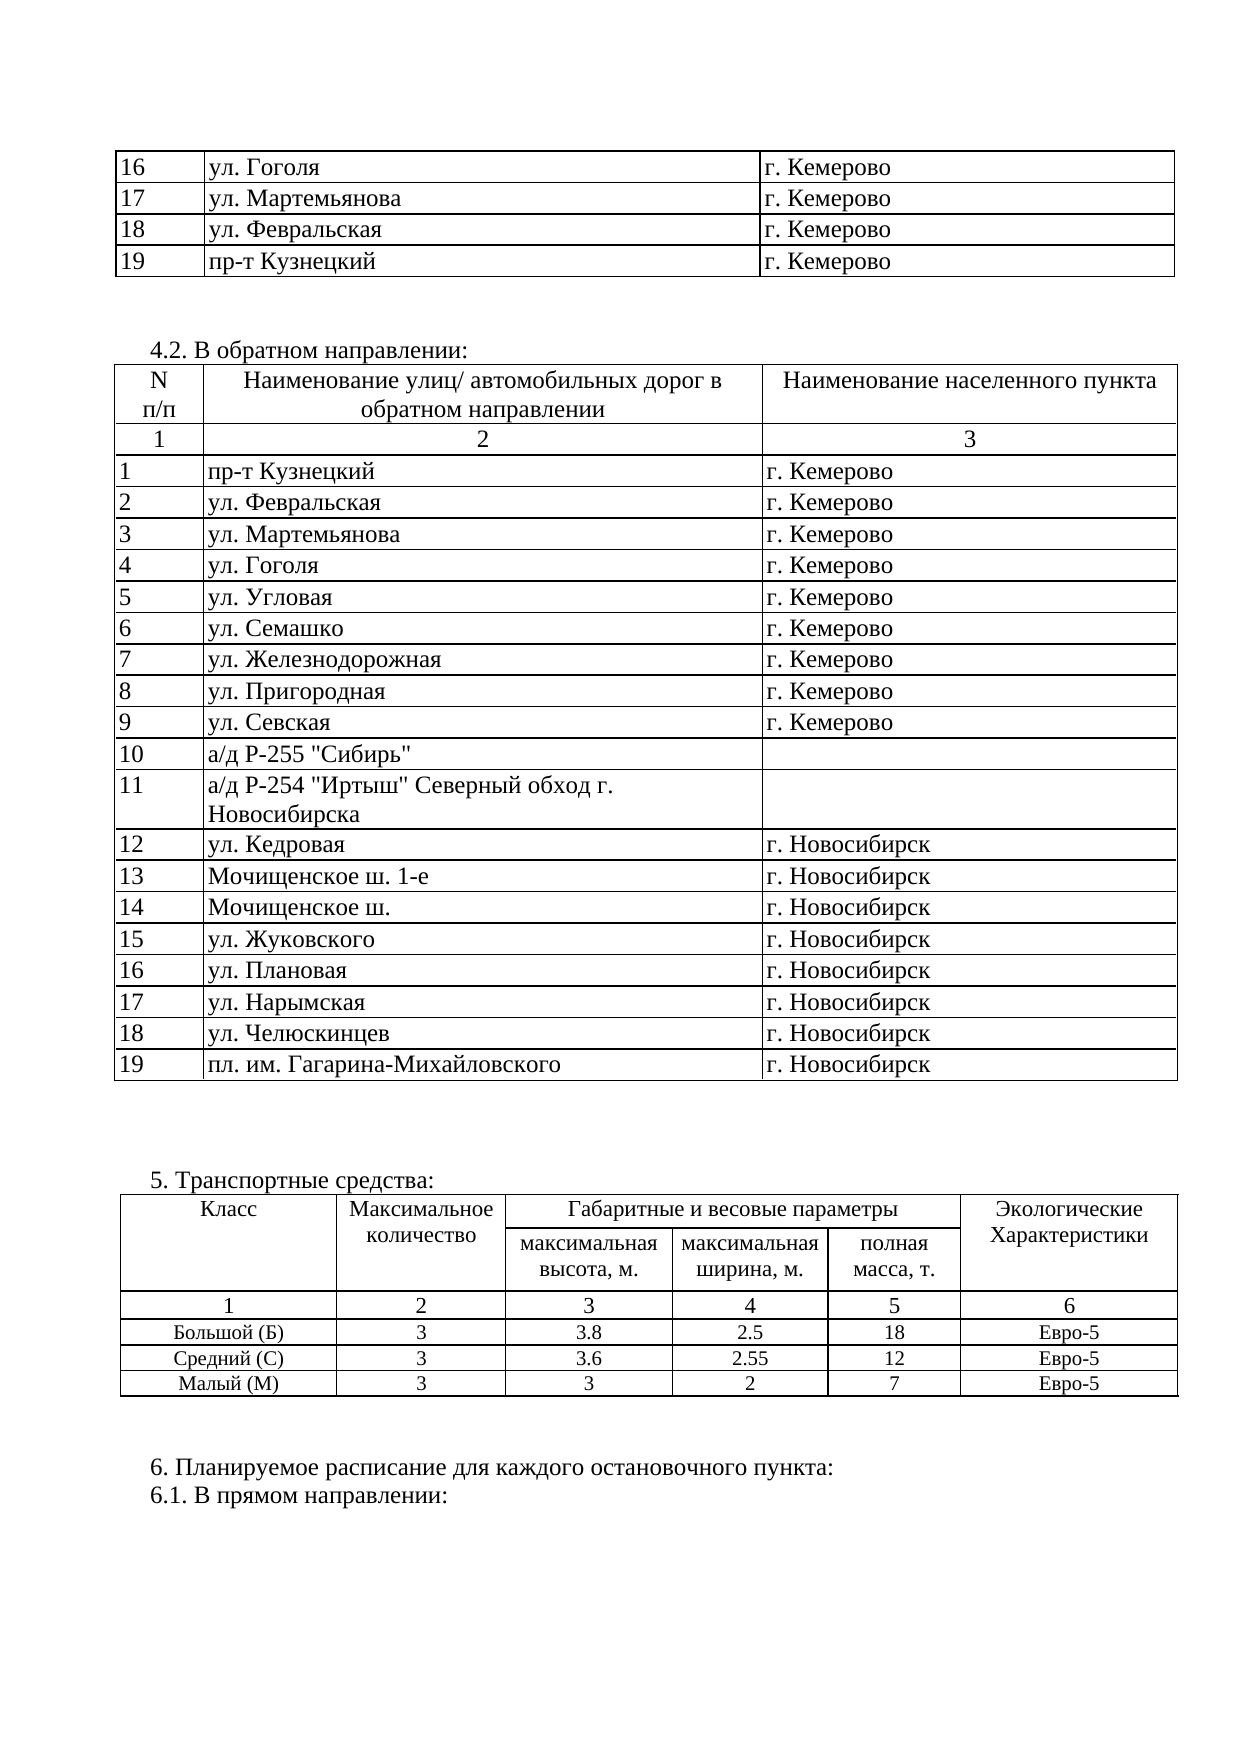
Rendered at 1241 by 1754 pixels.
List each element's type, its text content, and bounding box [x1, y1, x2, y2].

table_cell 17 [115, 986, 203, 1017]
table_cell 3 [337, 1371, 505, 1395]
table_cell 13 [115, 860, 203, 891]
table_cell 14 [115, 892, 203, 922]
table_cell г. Кемерово [763, 674, 1177, 706]
table_cell 1 [115, 455, 203, 486]
table_header Максимальное количество [337, 1195, 505, 1290]
table_cell г. Новосибирск [763, 859, 1177, 891]
table_cell Мочищенское ш. 1-е [204, 861, 762, 891]
table_header N п/п [115, 365, 203, 423]
table_cell ул. Гоголя [204, 550, 762, 580]
table_cell 2.55 [673, 1346, 827, 1369]
table_cell Малый (М) [121, 1371, 336, 1395]
table_cell 8 [115, 675, 203, 706]
table_cell ул. Февральская [204, 487, 762, 517]
table_cell а/д Р-254 "Иртыш" Северный обход г. Новосибирска [204, 770, 762, 828]
table_cell ул. Железнодорожная [204, 645, 762, 674]
table_cell г. Кемерово [763, 454, 1177, 486]
table_cell ул. Угловая [204, 582, 762, 611]
table_cell 17 [117, 183, 204, 213]
table_cell г. Новосибирск [763, 1048, 1177, 1079]
table_cell 7 [115, 644, 203, 674]
table_cell г. Кемерово [763, 706, 1177, 737]
table_cell Евро-5 [961, 1320, 1177, 1344]
table_cell 1 [121, 1292, 336, 1318]
table_cell 3 [337, 1320, 505, 1344]
table_cell 4 [115, 550, 203, 580]
table_cell г. Кемерово [761, 152, 1174, 181]
table_cell 2 [204, 424, 762, 454]
table_cell г. Кемерово [763, 486, 1177, 517]
text 4.2. В обратном направлении: [150, 335, 1090, 364]
table_cell ул. Челюскинцев [204, 1018, 762, 1048]
table_cell 2 [673, 1371, 827, 1395]
table_cell 3 [506, 1371, 672, 1395]
table_cell [763, 769, 1177, 828]
table_cell г. Новосибирск [763, 922, 1177, 954]
table_cell 12 [115, 829, 203, 859]
table_cell полная масса, т. [829, 1229, 960, 1290]
table_cell [763, 737, 1177, 769]
table_cell 19 [117, 246, 204, 276]
table_cell г. Новосибирск [763, 985, 1177, 1017]
table_cell г. Кемерово [763, 580, 1177, 611]
table_cell 3.8 [506, 1320, 672, 1344]
table_cell 15 [115, 923, 203, 954]
table_cell ул. Жуковского [204, 924, 762, 954]
table_cell 5 [115, 581, 203, 611]
table_cell ул. Плановая [204, 955, 762, 985]
table_cell г. Кемерово [761, 246, 1174, 276]
table_cell Средний (С) [121, 1346, 336, 1369]
table_cell 3 [763, 423, 1177, 454]
table_cell 4 [673, 1292, 827, 1318]
table_cell максимальная высота, м. [506, 1229, 672, 1290]
table_cell г. Кемерово [763, 611, 1177, 643]
text 5. Транспортные средства: [150, 1165, 1090, 1194]
table_cell Евро-5 [961, 1371, 1177, 1395]
table_cell а/д Р-255 "Сибирь" [204, 739, 762, 769]
table_cell 3 [115, 518, 203, 548]
text 6. Планируемое расписание для каждого остановочного пункта: [150, 1452, 1090, 1481]
table_cell 3 [506, 1292, 672, 1318]
table_cell 18 [117, 215, 204, 244]
table_cell ул. Пригородная [204, 676, 762, 706]
table_cell г. Кемерово [761, 183, 1174, 213]
table_cell ул. Нарымская [204, 987, 762, 1017]
table_cell 7 [829, 1371, 960, 1395]
table_cell г. Кемерово [763, 549, 1177, 580]
table_cell максимальная ширина, м. [673, 1229, 827, 1290]
table_cell Мочищенское ш. [204, 892, 762, 922]
table_cell г. Кемерово [763, 643, 1177, 674]
table_cell г. Новосибирск [763, 954, 1177, 985]
table_cell 12 [829, 1346, 960, 1369]
table_cell г. Кемерово [763, 517, 1177, 548]
table_cell 6 [961, 1292, 1177, 1318]
table_cell 2.5 [673, 1320, 827, 1344]
table_cell 18 [829, 1320, 960, 1344]
table_header Наименование населенного пункта [763, 365, 1177, 423]
table_header Габаритные и весовые параметры [506, 1195, 960, 1227]
table_cell ул. Мартемьянова [205, 183, 759, 213]
table_cell 5 [829, 1292, 960, 1318]
table_cell ул. Семашко [204, 613, 762, 643]
table_cell 11 [115, 770, 203, 828]
table_cell 19 [115, 1049, 203, 1079]
table_cell 16 [117, 152, 204, 181]
table_cell пл. им. Гагарина-Михайловского [204, 1050, 762, 1079]
table_cell 9 [115, 707, 203, 737]
table_cell Евро-5 [961, 1346, 1177, 1369]
table_cell г. Новосибирск [763, 891, 1177, 922]
table_cell 6 [115, 613, 203, 643]
text 6.1. В прямом направлении: [150, 1481, 1090, 1509]
table_cell 2 [115, 487, 203, 517]
table_cell г. Новосибирск [763, 1017, 1177, 1048]
table_cell ул. Севская [204, 707, 762, 737]
table_cell 16 [115, 955, 203, 985]
table_cell ул. Гоголя [205, 152, 759, 181]
table_cell пр-т Кузнецкий [204, 456, 762, 486]
table_cell 18 [115, 1018, 203, 1048]
table_cell ул. Мартемьянова [204, 519, 762, 548]
table_header Наименование улиц/ автомобильных дорог в обратном направлении [204, 365, 762, 423]
table_header Класс [121, 1195, 336, 1290]
table_cell г. Новосибирск [763, 828, 1177, 859]
table_cell 10 [115, 738, 203, 769]
table_cell ул. Кедровая [204, 830, 762, 859]
table_cell Большой (Б) [121, 1320, 336, 1344]
table_cell 2 [337, 1292, 505, 1318]
table_cell ул. Февральская [205, 215, 759, 244]
table_cell 1 [115, 424, 203, 454]
table_header Экологические Характеристики [961, 1195, 1177, 1290]
table_cell 3 [337, 1346, 505, 1369]
table_cell пр-т Кузнецкий [205, 246, 759, 276]
table_cell 3.6 [506, 1346, 672, 1369]
table_cell г. Кемерово [761, 215, 1174, 244]
